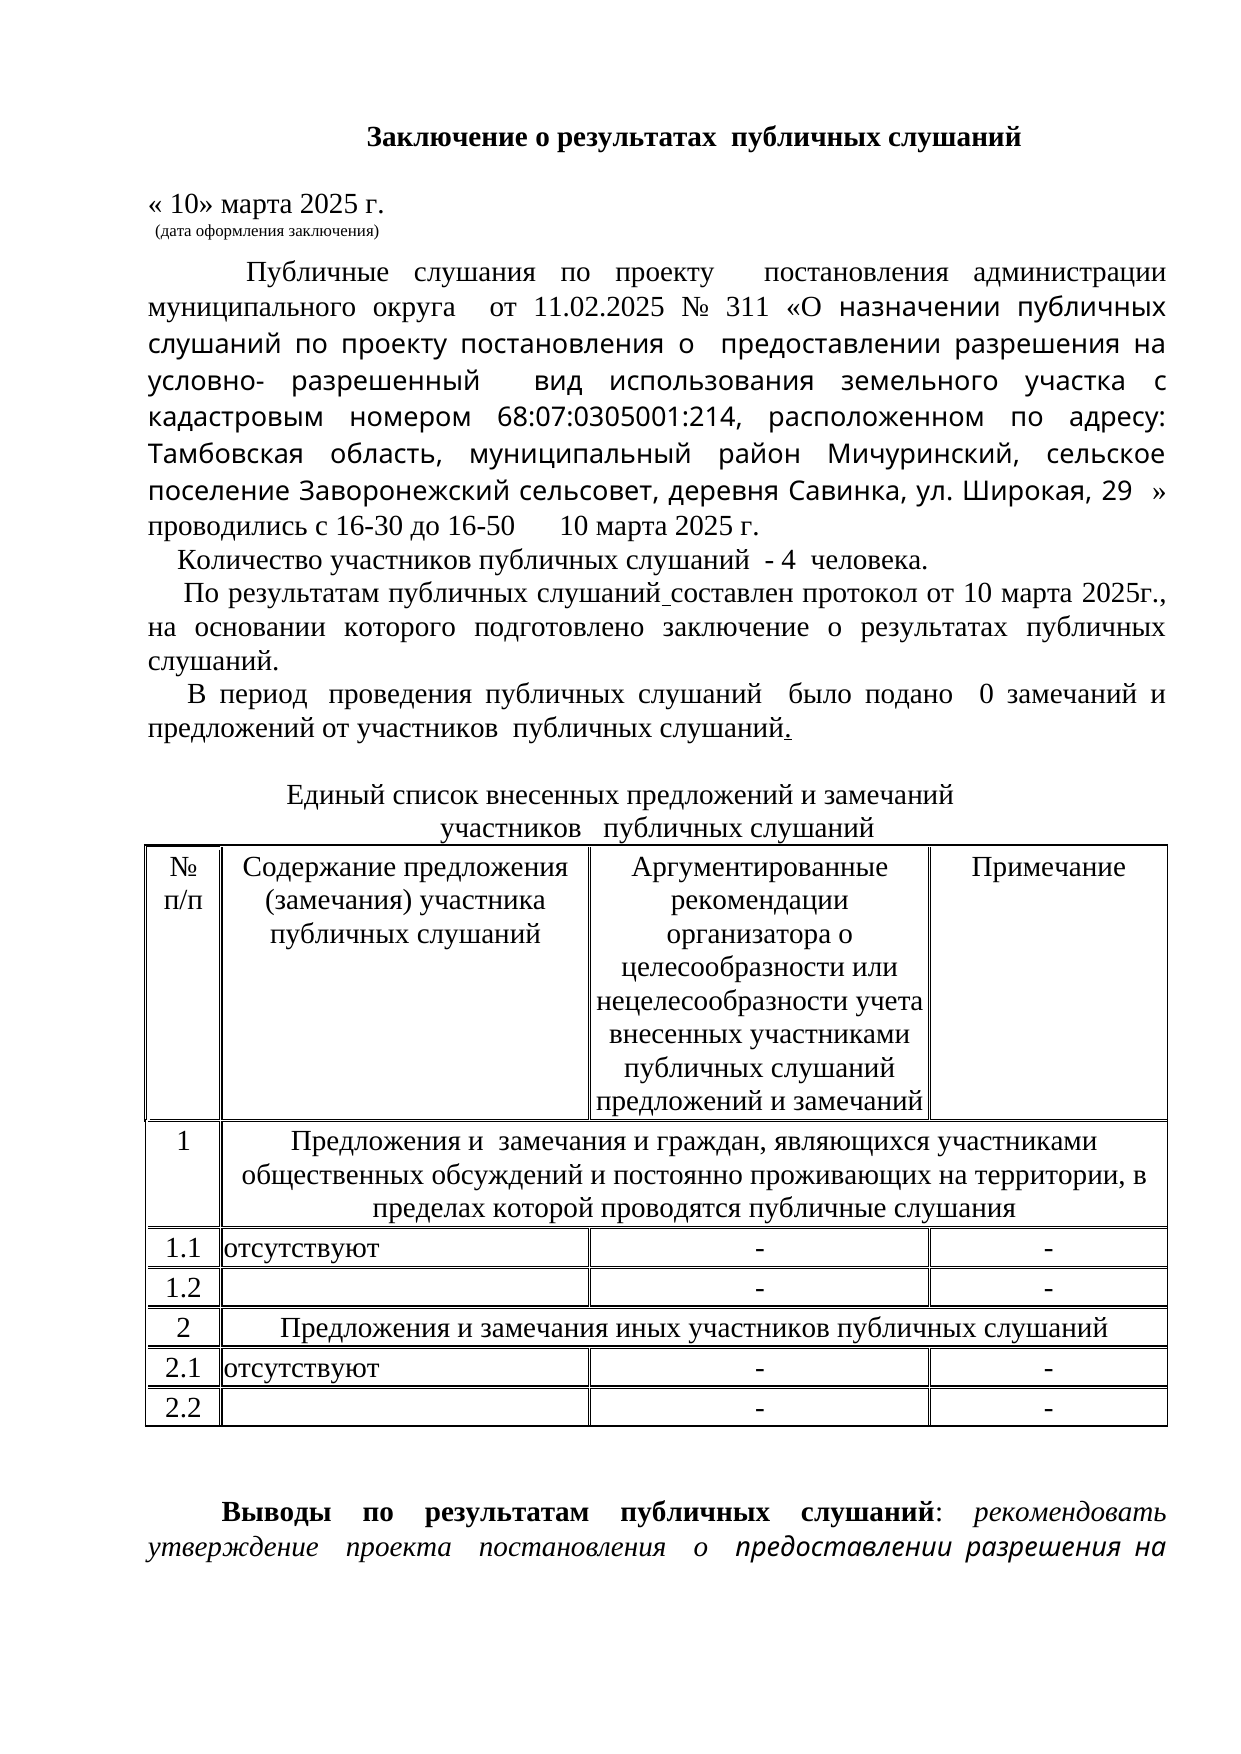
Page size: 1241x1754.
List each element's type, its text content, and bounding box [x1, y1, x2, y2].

table_cell - [931, 1229, 1167, 1266]
table_cell - [591, 1269, 928, 1305]
table_cell - [931, 1389, 1167, 1425]
table_cell 1 [146, 1119, 221, 1226]
table_cell [223, 1269, 588, 1305]
table_cell 1.1 [146, 1226, 221, 1266]
text (дата оформления заключения) [148, 220, 1167, 254]
table_cell - [931, 1349, 1167, 1385]
table_cell отсутствуют [223, 1229, 588, 1266]
table_header Содержание предложения (замечания) участника публичных слушаний [221, 846, 589, 1119]
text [148, 1494, 1167, 1564]
text Публичные слушания по проекту постановления администрации муниципального округа от 11.02.2025 № 311 «О назначении публичных слушаний по проекту постановления о предоставлении разрешения на условно- разрешенный вид использования земельного участка с кадастровым номером 68:07:0305001:214, расположенном по адресу: Тамбовская область, муниципальный район Мичуринский, сельское поселение Заворонежский сельсовет, деревня Савинка, ул. Широкая, 29 » проводились с 16-30 до 16-50 10 марта 2025 г. [148, 254, 1167, 542]
table_cell Предложения и замечания и граждан, являющихся участниками общественных обсуждений и постоянно проживающих на территории, в пределах которой проводятся публичные слушания [223, 1122, 1167, 1226]
table_cell 2.2 [146, 1385, 219, 1425]
text Единый список внесенных предложений и замечаний [148, 777, 1167, 810]
table_cell - [591, 1229, 928, 1266]
table_cell 1.2 [146, 1266, 221, 1305]
text « 10» марта 2025 г. [148, 187, 1167, 220]
table_cell - [931, 1269, 1167, 1305]
table_header Примечание [930, 846, 1167, 1119]
text По результатам публичных слушаний составлен протокол от 10 марта 2025г., на основании которого подготовлено заключение о результатах публичных слушаний. [148, 576, 1167, 676]
table_header Аргументированные рекомендации организатора о целесообразности или нецелесообразности учета внесенных участниками публичных слушаний предложений и замечаний [590, 846, 930, 1119]
table_cell [223, 1389, 588, 1425]
table_cell - [591, 1389, 928, 1425]
text Заключение о результатах публичных слушаний [148, 119, 1167, 153]
table_cell Предложения и замечания иных участников публичных слушаний [223, 1309, 1167, 1345]
table_cell - [591, 1349, 928, 1385]
table_cell отсутствуют [223, 1349, 588, 1385]
text участников публичных слушаний [148, 810, 1167, 844]
table_header № п/п [147, 846, 221, 1119]
text В период проведения публичных слушаний было подано 0 замечаний и предложений от участников публичных слушаний. [148, 676, 1167, 743]
table_cell 2 [146, 1305, 219, 1345]
table_cell 2.1 [146, 1345, 219, 1385]
text Количество участников публичных слушаний - 4 человека. [148, 542, 1167, 576]
